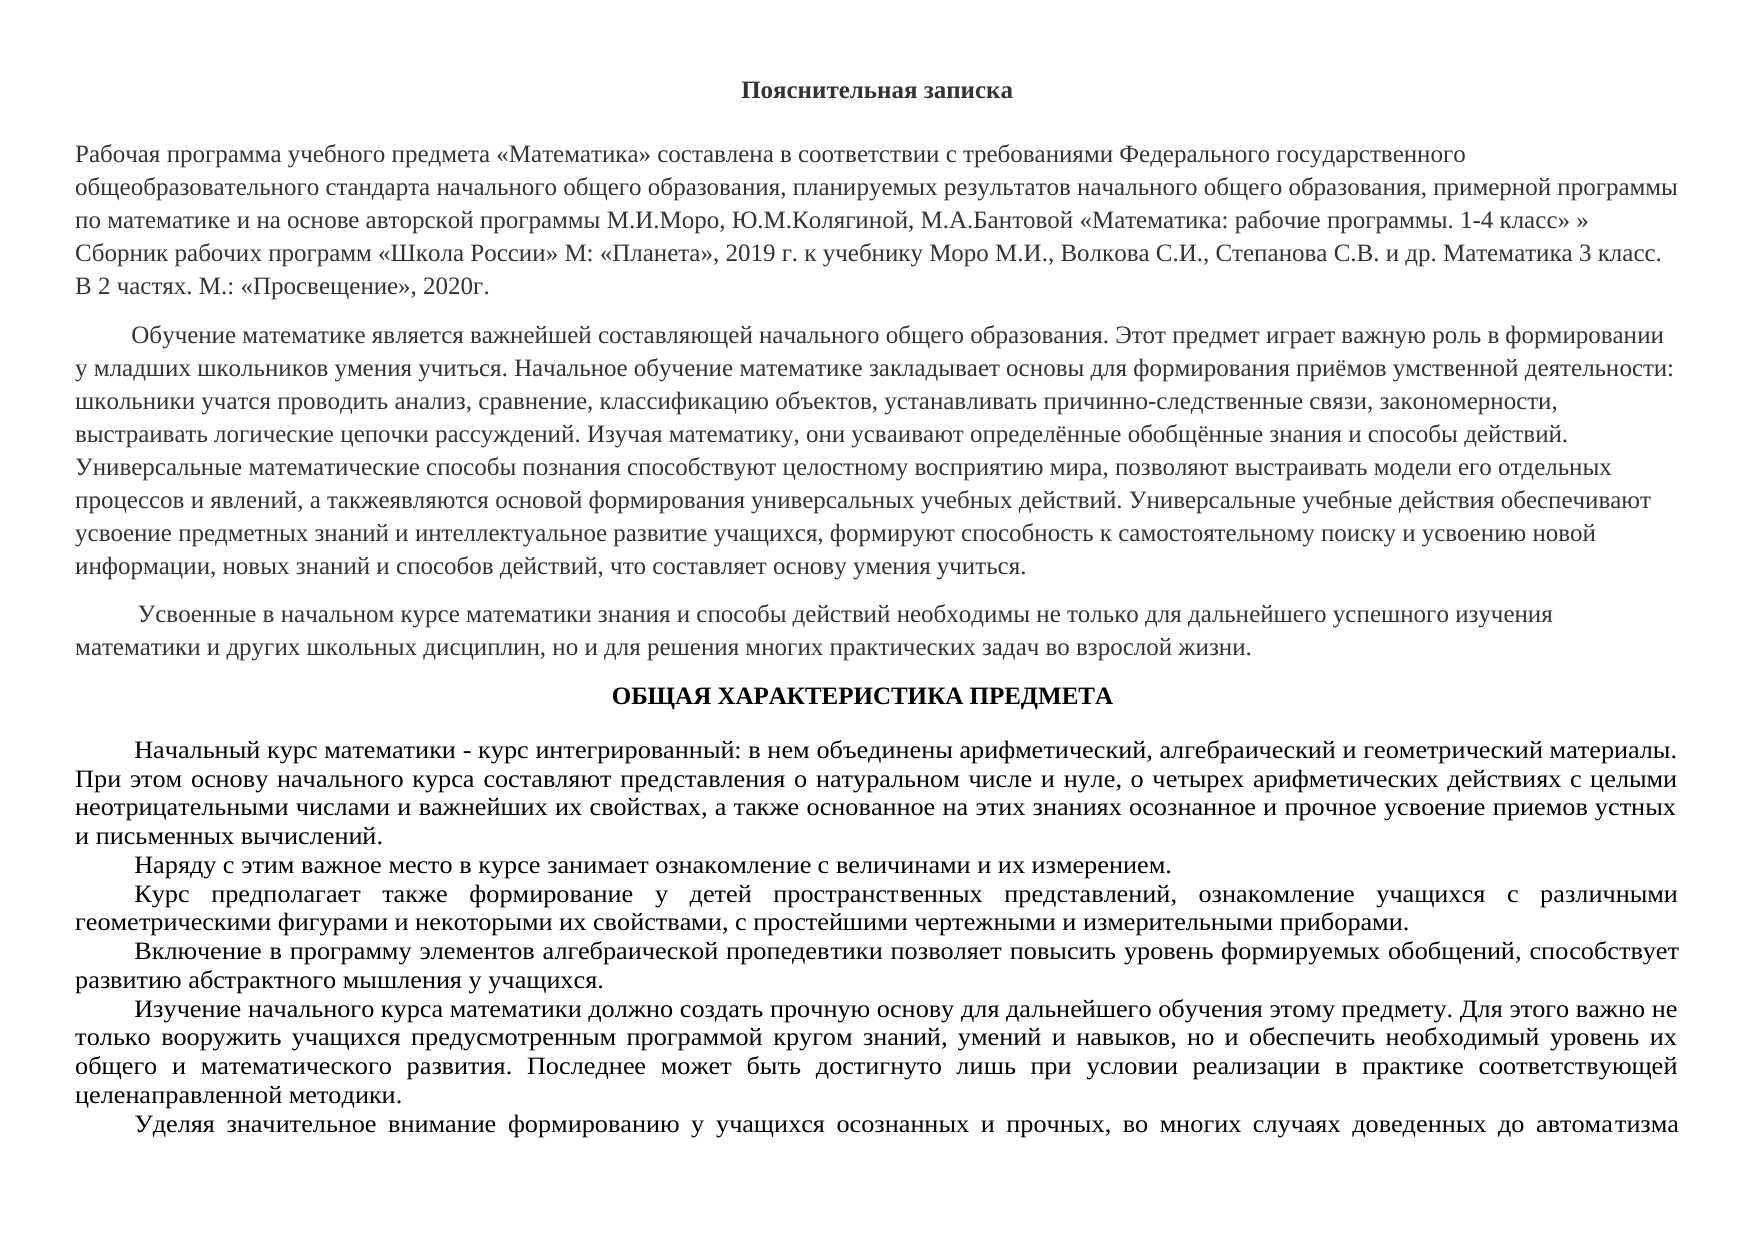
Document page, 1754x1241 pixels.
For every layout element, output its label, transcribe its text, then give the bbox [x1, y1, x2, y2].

text Наряду с этим важное место в курсе занимает ознакомление с величинами и их измерением. [75, 850, 1679, 879]
text Обучение математике является важнейшей составляющей начального общего образования. Этот предмет играет важную роль в формировании у младших школьников умения учиться. Начальное обучение математике закладывает основы для формирования приёмов умственной деятельности: школьники учатся проводить анализ, сравнение, классификацию объектов, устанавливать причинно-следственные связи, закономерности, выстраивать логические цепочки рассуждений. Изучая математику, они усваивают определённые обобщённые знания и способы действий. Универсальные математические способы познания способствуют целостному восприятию мира, позволяют выстраивать модели его отдельных процессов и явлений, а такжеявляются основой формирования универсальных учебных действий. Универсальные учебные действия обеспечивают усвоение предметных знаний и интеллектуальное развитие учащихся, формируют способность к самостоятельному поиску и усвоению новой информации, новых знаний и способов действий, что составляет основу умения учиться. [75, 320, 1679, 579]
text Курс предполагает также формирование у детей пространственных представлений, ознакомление учащихся с различными геометрическими фигурами и некоторыми их свойствами, с простейшими чертежными и измерительными приборами. [75, 879, 1679, 936]
text ОБЩАЯ ХАРАКТЕРИСТИКА ПРЕДМЕТА [75, 681, 1649, 710]
text Начальный курс математики - курс интегрированный: в нем объединены арифметический, алгебраический и геометрический материалы. При этом основу начального курса составляют представления о натуральном числе и нуле, о четырех арифметических действиях с целыми неотрицательными числами и важнейших их свойствах, а также основанное на этих знаниях осознанное и прочное усвоение приемов устных и письменных вычислений. [75, 735, 1679, 850]
text Изучение начального курса математики должно создать прочную основу для дальнейшего обучения этому предмету. Для этого важно не только вооружить учащихся предусмотренным программой кругом знаний, умений и навыков, но и обеспечить необходимый уровень их общего и математического развития. Последнее может быть достигнуто лишь при условии реализации в практике соответствующей целенаправленной методики. [75, 994, 1679, 1109]
text Включение в программу элементов алгебраической пропедевтики позволяет повысить уровень формируемых обобщений, способствует развитию абстрактного мышления у учащихся. [75, 936, 1679, 994]
text Усвоенные в начальном курсе математики знания и способы действий необходимы не только для дальнейшего успешного изучения математики и других школьных дисциплин, но и для решения многих практических задач во взрослой жизни. [75, 599, 1679, 661]
text Рабочая программа учебного предмета «Математика» составлена в соответствии с требованиями Федерального государственного общеобразовательного стандарта начального общего образования, планируемых результатов начального общего образования, примерной программы по математике и на основе авторской программы М.И.Моро, Ю.М.Колягиной, М.А.Бантовой «Математика: рабочие программы. 1-4 класс» » Сборник рабочих программ «Школа России» М: «Планета», 2019 г. к учебнику Моро М.И., Волкова С.И., Степанова С.В. и др. Математика 3 класс. В 2 частях. М.: «Просвещение», 2020г. [75, 139, 1679, 300]
text Пояснительная записка [75, 75, 1679, 104]
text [75, 1109, 1679, 1137]
